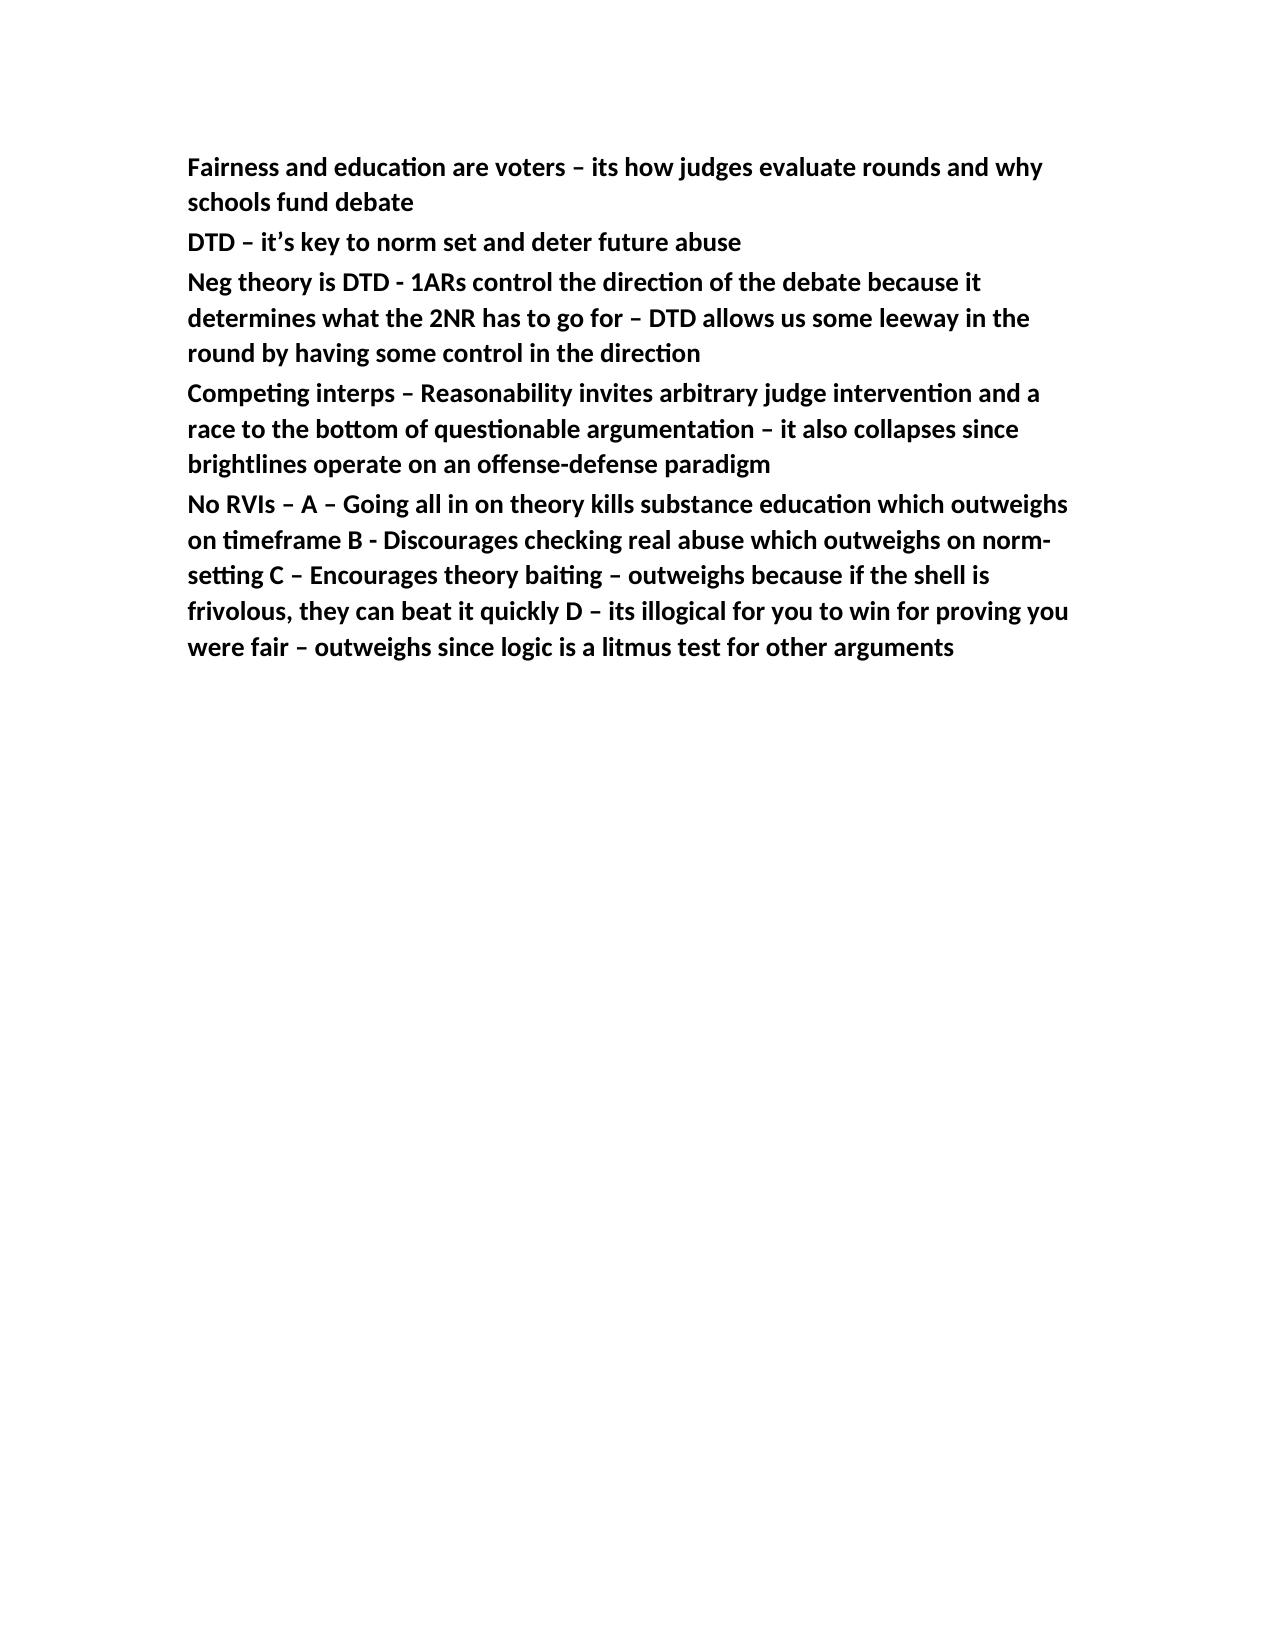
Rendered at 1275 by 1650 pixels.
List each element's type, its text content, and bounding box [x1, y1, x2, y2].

subtitle DTD – it’s key to norm set and deter future abuse [187, 225, 1087, 258]
subtitle Neg theory is DTD - 1ARs control the direction of the debate because it determines what the 2NR has to go for – DTD allows us some leeway in the round by having some control in the direction [187, 265, 1087, 369]
subtitle Competing interps – Reasonability invites arbitrary judge intervention and a race to the bottom of questionable argumentation – it also collapses since brightlines operate on an offense-defense paradigm [187, 376, 1087, 481]
subtitle Fairness and education are voters – its how judges evaluate rounds and why schools fund debate [187, 150, 1087, 219]
subtitle No RVIs – A – Going all in on theory kills substance education which outweighs on timeframe B - Discourages checking real abuse which outweighs on norm-setting C – Encourages theory baiting – outweighs because if the shell is frivolous, they can beat it quickly D – its illogical for you to win for proving you were fair – outweighs since logic is a litmus test for other arguments [187, 487, 1087, 663]
